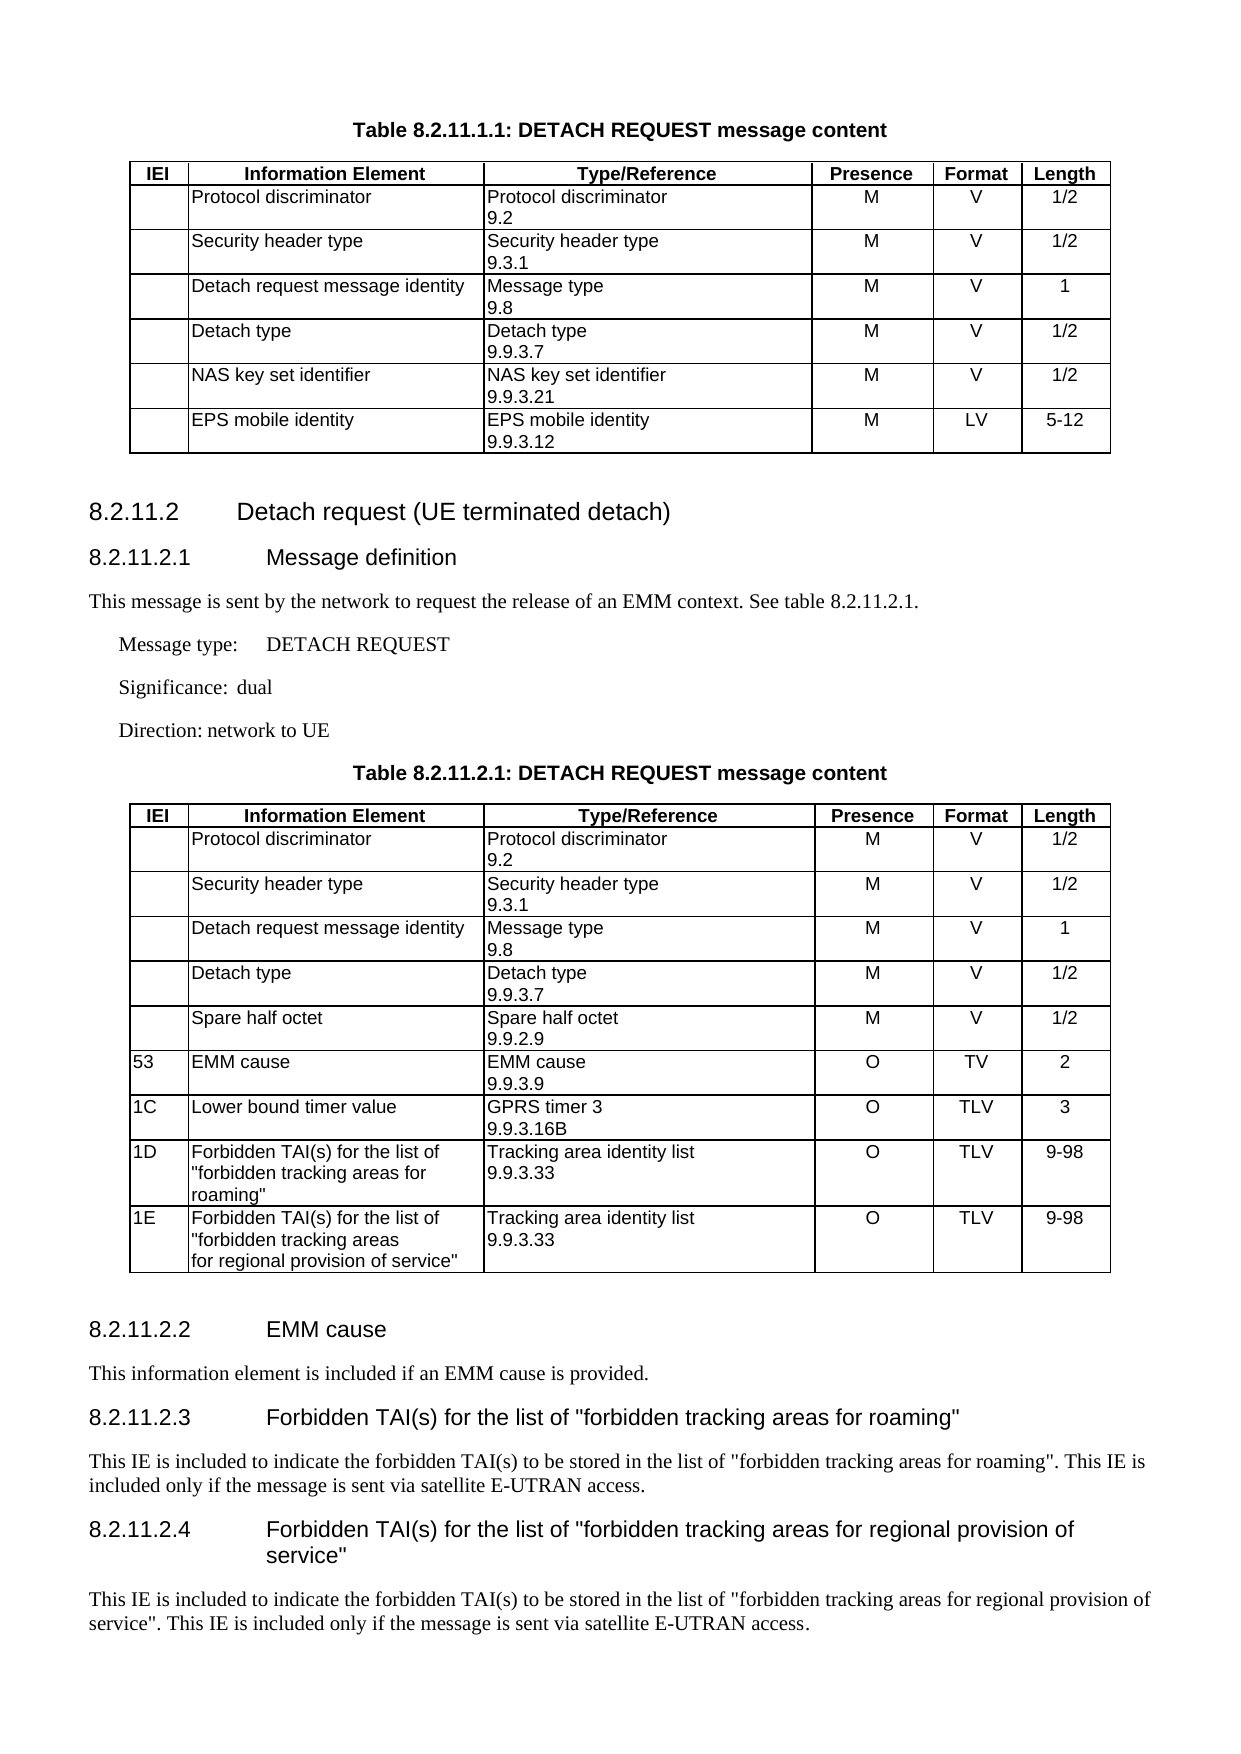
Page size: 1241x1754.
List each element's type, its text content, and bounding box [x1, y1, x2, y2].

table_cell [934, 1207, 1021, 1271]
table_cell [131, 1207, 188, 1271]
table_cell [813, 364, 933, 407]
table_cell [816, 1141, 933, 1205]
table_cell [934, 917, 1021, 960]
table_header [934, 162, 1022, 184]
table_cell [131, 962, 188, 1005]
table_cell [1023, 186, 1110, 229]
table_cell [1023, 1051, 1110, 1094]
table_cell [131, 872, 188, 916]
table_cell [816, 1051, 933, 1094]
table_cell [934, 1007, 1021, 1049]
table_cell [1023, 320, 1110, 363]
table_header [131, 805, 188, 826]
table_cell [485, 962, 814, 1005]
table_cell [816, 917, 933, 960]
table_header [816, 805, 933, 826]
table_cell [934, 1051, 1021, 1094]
subtitle 8.2.11.2.1 Message definition [89, 544, 1152, 570]
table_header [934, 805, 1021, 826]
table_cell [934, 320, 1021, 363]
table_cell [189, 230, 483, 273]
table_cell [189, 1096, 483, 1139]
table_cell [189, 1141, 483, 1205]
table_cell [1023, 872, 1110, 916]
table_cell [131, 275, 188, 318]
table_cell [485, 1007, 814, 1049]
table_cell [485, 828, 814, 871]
subtitle 8.2.11.2.2 EMM cause [89, 1316, 1152, 1342]
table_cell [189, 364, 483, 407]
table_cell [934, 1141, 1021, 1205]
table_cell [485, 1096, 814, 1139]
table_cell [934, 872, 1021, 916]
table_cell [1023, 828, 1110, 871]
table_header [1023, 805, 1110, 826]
subtitle 8.2.11.2 Detach request (UE terminated detach) [89, 496, 1152, 525]
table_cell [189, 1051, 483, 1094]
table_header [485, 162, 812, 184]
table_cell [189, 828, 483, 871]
text This IE is included to indicate the forbidden TAI(s) to be stored in the list of "forbidden tracking areas for regional provision of service". This IE is included only if the message is sent via satellite E-UTRAN access. [89, 1587, 1152, 1635]
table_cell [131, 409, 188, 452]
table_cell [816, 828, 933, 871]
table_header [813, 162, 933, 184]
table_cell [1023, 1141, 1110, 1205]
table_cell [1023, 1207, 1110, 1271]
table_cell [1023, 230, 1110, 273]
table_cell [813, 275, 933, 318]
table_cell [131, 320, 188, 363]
text This information element is included if an EMM cause is provided. [89, 1361, 1152, 1385]
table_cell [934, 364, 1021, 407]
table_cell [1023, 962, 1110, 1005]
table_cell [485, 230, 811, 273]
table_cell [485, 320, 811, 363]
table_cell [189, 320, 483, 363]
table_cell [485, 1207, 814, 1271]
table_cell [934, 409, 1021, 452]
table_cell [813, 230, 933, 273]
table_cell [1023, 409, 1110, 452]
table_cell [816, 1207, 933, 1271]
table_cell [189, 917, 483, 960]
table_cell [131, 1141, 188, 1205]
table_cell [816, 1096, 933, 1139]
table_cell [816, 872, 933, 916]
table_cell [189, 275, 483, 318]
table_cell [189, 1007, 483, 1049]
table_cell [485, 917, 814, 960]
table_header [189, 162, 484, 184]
text This IE is included to indicate the forbidden TAI(s) to be stored in the list of "forbidden tracking areas for roaming". This IE is included only if the message is sent via satellite E-UTRAN access. [89, 1449, 1152, 1497]
text Table 8.2.11.2.1: DETACH REQUEST message content [89, 760, 1152, 784]
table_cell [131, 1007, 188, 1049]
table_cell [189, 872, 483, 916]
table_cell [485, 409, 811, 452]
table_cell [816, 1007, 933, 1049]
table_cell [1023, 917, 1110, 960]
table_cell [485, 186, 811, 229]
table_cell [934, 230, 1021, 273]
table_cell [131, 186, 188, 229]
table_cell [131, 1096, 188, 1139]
text Significance: dual [118, 675, 1152, 699]
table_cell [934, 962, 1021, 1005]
text Direction: network to UE [118, 717, 1152, 742]
text Table 8.2.11.1.1: DETACH REQUEST message content [89, 118, 1152, 142]
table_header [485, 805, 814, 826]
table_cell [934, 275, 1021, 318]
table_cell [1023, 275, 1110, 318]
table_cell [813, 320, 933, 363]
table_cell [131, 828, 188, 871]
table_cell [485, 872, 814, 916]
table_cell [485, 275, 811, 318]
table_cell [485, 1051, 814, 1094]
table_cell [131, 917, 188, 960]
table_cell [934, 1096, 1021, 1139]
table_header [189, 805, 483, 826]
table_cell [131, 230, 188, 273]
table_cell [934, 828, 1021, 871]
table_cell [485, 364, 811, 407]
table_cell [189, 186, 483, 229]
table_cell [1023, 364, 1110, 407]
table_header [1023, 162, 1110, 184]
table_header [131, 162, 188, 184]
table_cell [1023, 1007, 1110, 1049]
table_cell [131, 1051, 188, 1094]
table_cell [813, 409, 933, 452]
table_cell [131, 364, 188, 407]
text This message is sent by the network to request the release of an EMM context. See table 8.2.11.2.1. [89, 589, 1152, 613]
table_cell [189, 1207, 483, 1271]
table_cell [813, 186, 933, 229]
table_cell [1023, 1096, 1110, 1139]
text Message type: DETACH REQUEST [118, 632, 1152, 656]
subtitle 8.2.11.2.4 Forbidden TAI(s) for the list of "forbidden tracking areas for regional provision of service" [89, 1516, 1152, 1568]
subtitle 8.2.11.2.3 Forbidden TAI(s) for the list of "forbidden tracking areas for roaming" [89, 1404, 1152, 1430]
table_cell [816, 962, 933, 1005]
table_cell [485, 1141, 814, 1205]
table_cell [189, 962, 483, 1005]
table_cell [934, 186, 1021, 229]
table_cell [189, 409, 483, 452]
